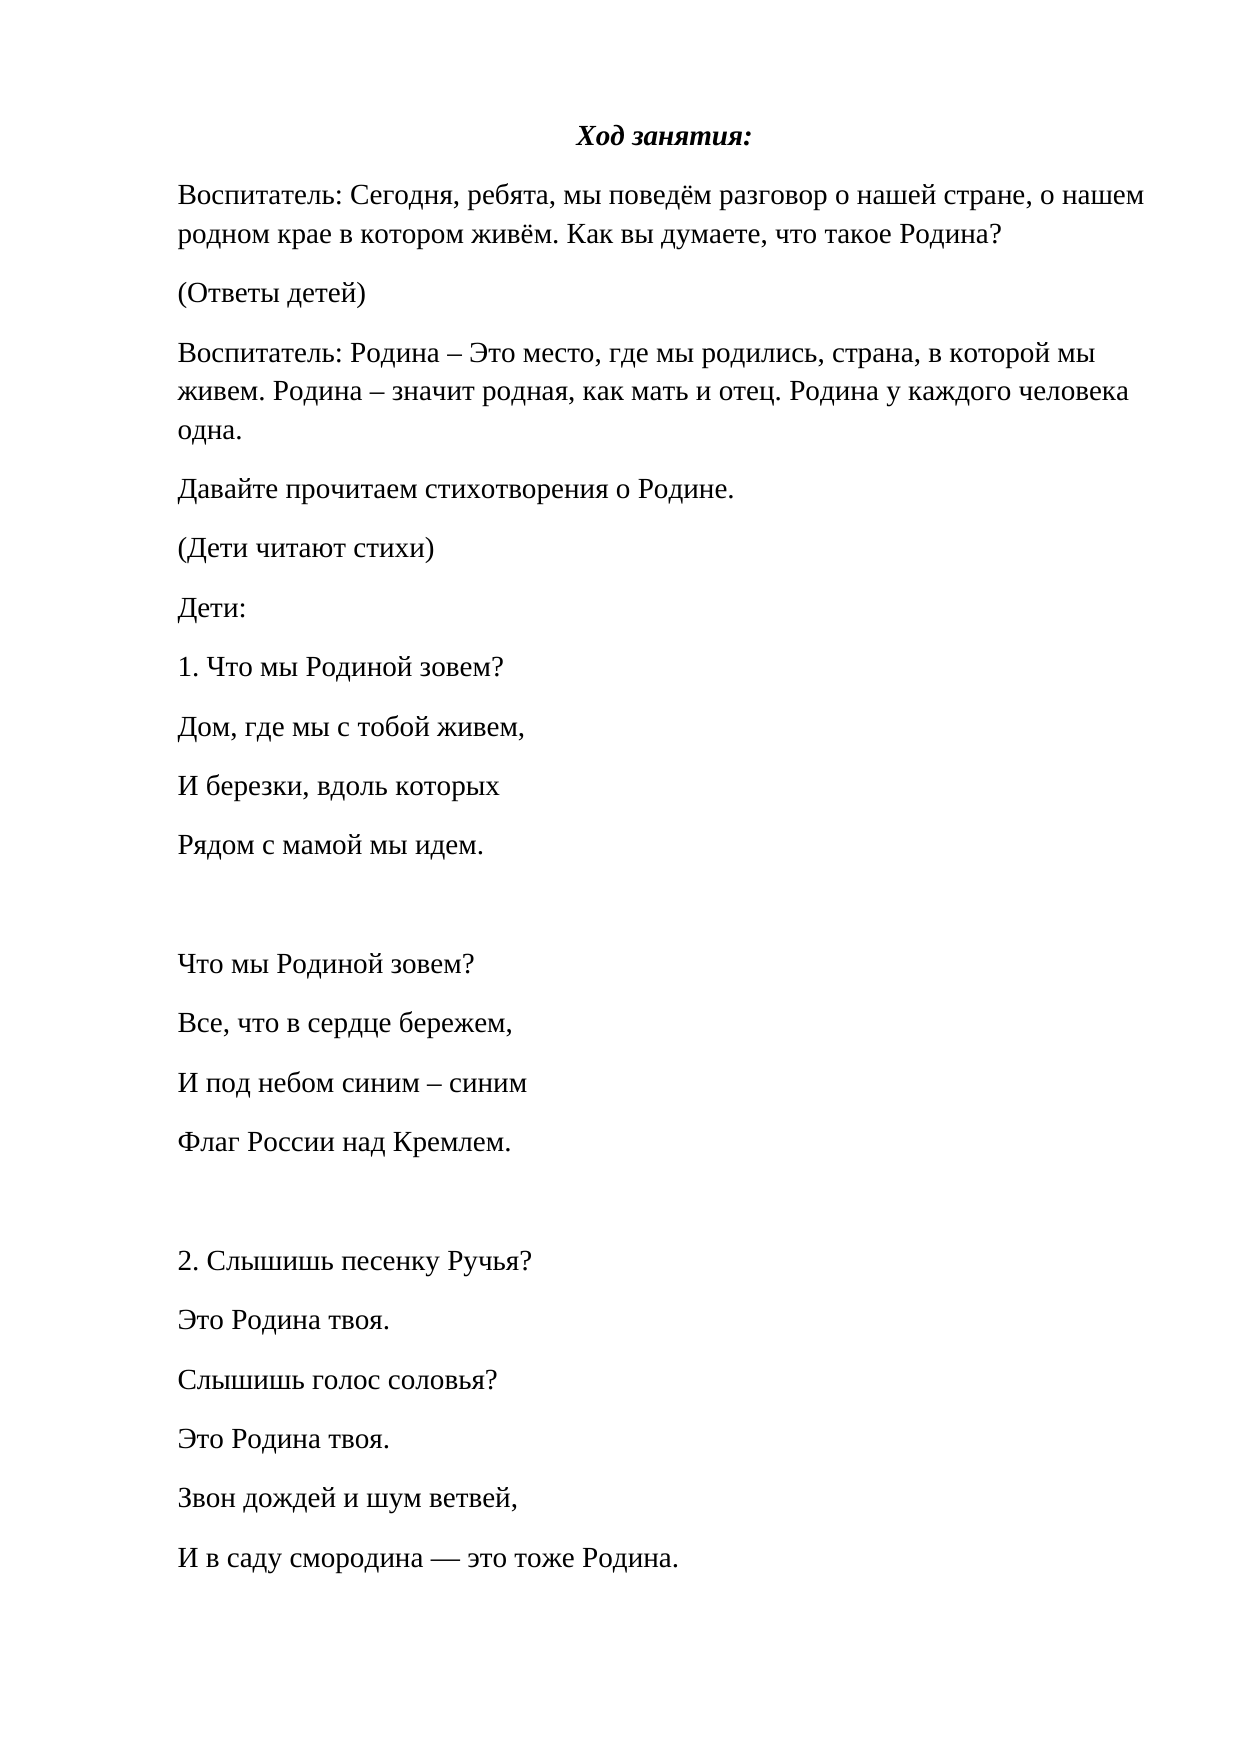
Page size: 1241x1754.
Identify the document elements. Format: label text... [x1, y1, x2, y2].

text (Ответы детей) [177, 275, 1152, 309]
text Рядом с мамой мы идем. [177, 827, 1152, 861]
text Слышишь голос соловья? [177, 1362, 1152, 1395]
text Флаг России над Кремлем. [177, 1124, 1152, 1158]
text И березки, вдоль которых [177, 768, 1152, 802]
text Что мы Родиной зовем? [177, 946, 1152, 980]
text И в саду смородина — это тоже Родина. [177, 1540, 1152, 1573]
text Ход занятия: [177, 118, 1152, 152]
text (Дети читают стихи) [177, 531, 1152, 564]
text Воспитатель: Сегодня, ребята, мы поведём разговор о нашей стране, о нашем родном крае в котором живём. Как вы думаете, что такое Родина? [177, 177, 1152, 249]
text Дети: [177, 590, 1152, 623]
text Это Родина твоя. [177, 1302, 1152, 1336]
text Все, что в сердце бережем, [177, 1006, 1152, 1039]
text И под небом синим – синим [177, 1065, 1152, 1098]
text 2. Слышишь песенку Ручья? [177, 1243, 1152, 1277]
text Воспитатель: Родина – Это место, где мы родились, страна, в которой мы живем. Родина – значит родная, как мать и отец. Родина у каждого человека одна. [177, 335, 1152, 445]
text Дом, где мы с тобой живем, [177, 709, 1152, 742]
text 1. Что мы Родиной зовем? [177, 649, 1152, 683]
text Звон дождей и шум ветвей, [177, 1481, 1152, 1514]
text Давайте прочитаем стихотворения о Родине. [177, 471, 1152, 505]
text Это Родина твоя. [177, 1421, 1152, 1455]
